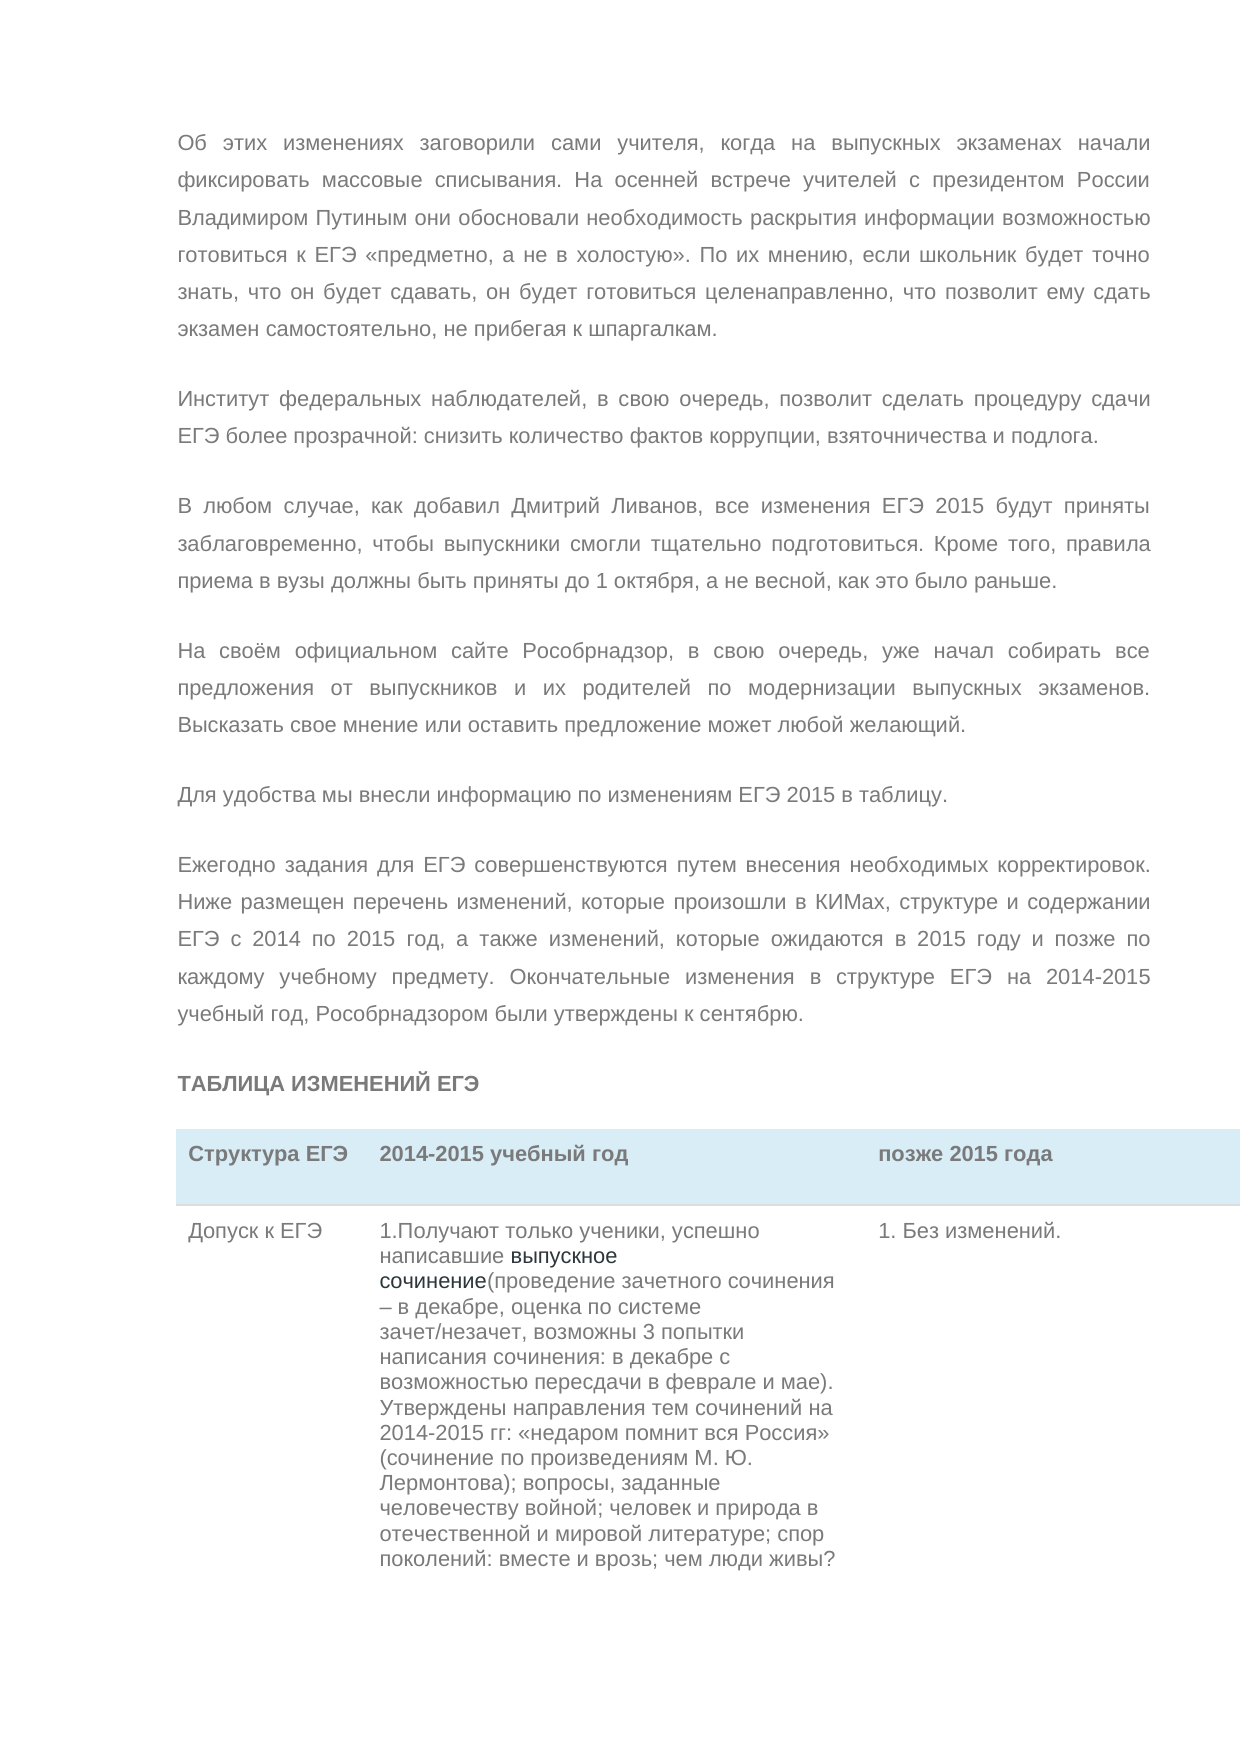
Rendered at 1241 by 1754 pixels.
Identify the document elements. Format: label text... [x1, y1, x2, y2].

table_header 2014-2015 учебный год [367, 1129, 866, 1204]
table_cell 1.Получают только ученики, успешно написавшие выпускное сочинение(проведение зачетного сочинения – в декабре, оценка по системе зачет/незачет, возможны 3 попытки написания сочинения: в декабре с возможностью пересдачи в феврале и мае). Утверждены направления тем сочинений на 2014-2015 гг: «недаром помнит вся Россия» (сочинение по произведениям М. Ю. Лермонтова); вопросы, заданные человечеству войной; человек и природа в отечественной и мировой литературе; спор поколений: вместе и врозь; чем люди живы? [367, 1206, 866, 1608]
text Ежегодно задания для ЕГЭ совершенствуются путем внесения необходимых корректировок. Ниже размещен перечень изменений, которые произошли в КИМах, структуре и содержании ЕГЭ с 2014 по 2015 год, а также изменений, которые ожидаются в 2015 году и позже по каждому учебному предмету. Окончательные изменения в структуре ЕГЭ на 2014-2015 учебный год, Рособрнадзором были утверждены к сентябрю. [177, 840, 1152, 1026]
text ТАБЛИЦА ИЗМЕНЕНИЙ ЕГЭ [177, 1059, 1152, 1096]
table_header Структура ЕГЭ [176, 1129, 367, 1204]
table_cell 1. Без изменений. [866, 1206, 1240, 1608]
text В любом случае, как добавил Дмитрий Ливанов, все изменения ЕГЭ 2015 будут приняты заблаговременно, чтобы выпускники смогли тщательно подготовиться. Кроме того, правила приема в вузы должны быть приняты до 1 октября, а не весной, как это было раньше. [177, 481, 1152, 593]
table_cell Допуск к ЕГЭ [176, 1206, 367, 1608]
text Институт федеральных наблюдателей, в свою очередь, позволит сделать процедуру сдачи ЕГЭ более прозрачной: снизить количество фактов коррупции, взяточничества и подлога. [177, 374, 1152, 448]
text Для удобства мы внесли информацию по изменениям ЕГЭ 2015 в таблицу. [177, 770, 1152, 807]
text Об этих изменениях заговорили сами учителя, когда на выпускных экзаменах начали фиксировать массовые списывания. На осенней встрече учителей с президентом России Владимиром Путиным они обосновали необходимость раскрытия информации возможностью готовиться к ЕГЭ «предметно, а не в холостую». По их мнению, если школьник будет точно знать, что он будет сдавать, он будет готовиться целенаправленно, что позволит ему сдать экзамен самостоятельно, не прибегая к шпаргалкам. [177, 118, 1152, 341]
table_header позже 2015 года [866, 1129, 1240, 1204]
text На своём официальном сайте Рособрнадзор, в свою очередь, уже начал собирать все предложения от выпускников и их родителей по модернизации выпускных экзаменов. Высказать свое мнение или оставить предложение может любой желающий. [177, 626, 1152, 737]
